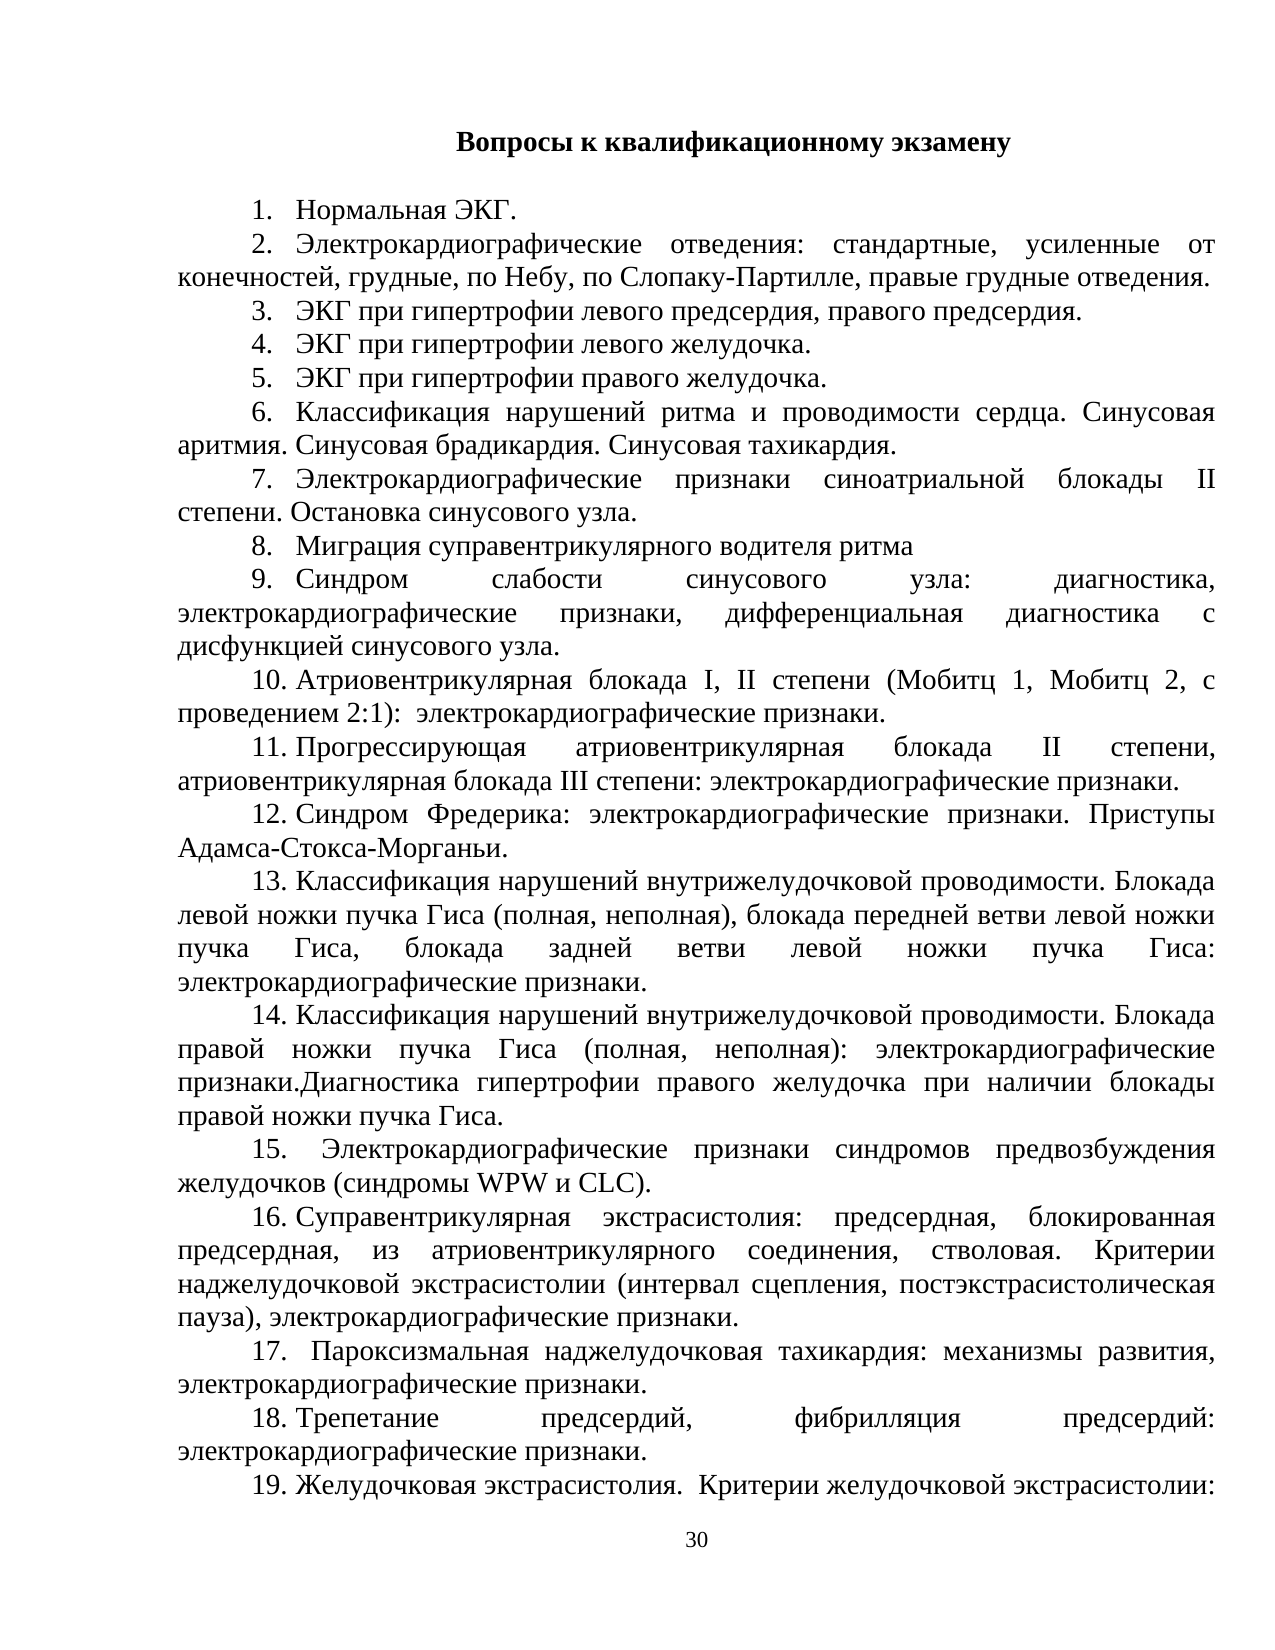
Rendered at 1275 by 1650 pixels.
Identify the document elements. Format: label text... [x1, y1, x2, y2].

list Атриовентрикулярная блокада I, II степени (Мобитц 1, Мобитц 2, с проведением 2:1): электрокардиографические признаки. [177, 662, 1216, 729]
list Прогрессирующая атриовентрикулярная блокада II степени, атриовентрикулярная блокада III степени: электрокардиографические признаки. [177, 729, 1216, 796]
list ЭКГ при гипертрофии правого желудочка. [177, 360, 1216, 394]
list Классификация нарушений ритма и проводимости сердца. Синусовая аритмия. Синусовая брадикардия. Синусовая тахикардия. [177, 394, 1216, 461]
list Трепетание предсердий, фибрилляция предсердий: электрокардиографические признаки. [177, 1400, 1216, 1467]
list ЭКГ при гипертрофии левого желудочка. [177, 327, 1216, 360]
list Синдром Фредерика: электрокардиографические признаки. Приступы Адамса-Стокса-Морганьи. [177, 796, 1216, 863]
list Синдром слабости синусового узла: диагностика, электрокардиографические признаки, дифференциальная диагностика с дисфункцией синусового узла. [177, 561, 1216, 662]
list Классификация нарушений внутрижелудочковой проводимости. Блокада левой ножки пучка Гиса (полная, неполная), блокада передней ветви левой ножки пучка Гиса, блокада задней ветви левой ножки пучка Гиса: электрокардиографические признаки. [177, 863, 1216, 997]
list Нормальная ЭКГ. [177, 192, 1216, 226]
list Пароксизмальная наджелудочковая тахикардия: механизмы развития, электрокардиографические признаки. [177, 1333, 1216, 1400]
list Электрокардиографические отведения: стандартные, усиленные от конечностей, грудные, по Небу, по Слопаку-Партилле, правые грудные отведения. [177, 226, 1216, 293]
list Классификация нарушений внутрижелудочковой проводимости. Блокада правой ножки пучка Гиса (полная, неполная): электрокардиографические признаки.Диагностика гипертрофии правого желудочка при наличии блокады правой ножки пучка Гиса. [177, 997, 1216, 1132]
subtitle Вопросы к квалификационному экзамену [177, 124, 1216, 158]
list Суправентрикулярная экстрасистолия: предсердная, блокированная предсердная, из атриовентрикулярного соединения, стволовая. Критерии наджелудочковой экстрасистолии (интервал сцепления, постэкстрасистолическая пауза), электрокардиографические признаки. [177, 1199, 1216, 1333]
list ЭКГ при гипертрофии левого предсердия, правого предсердия. [177, 293, 1216, 327]
list Электрокардиографические признаки синдромов предвозбуждения желудочков (синдромы WPW и CLC). [177, 1132, 1216, 1199]
list Миграция суправентрикулярного водителя ритма [177, 528, 1216, 561]
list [177, 1467, 1216, 1501]
list Электрокардиографические признаки синоатриальной блокады II степени. Остановка синусового узла. [177, 461, 1216, 528]
